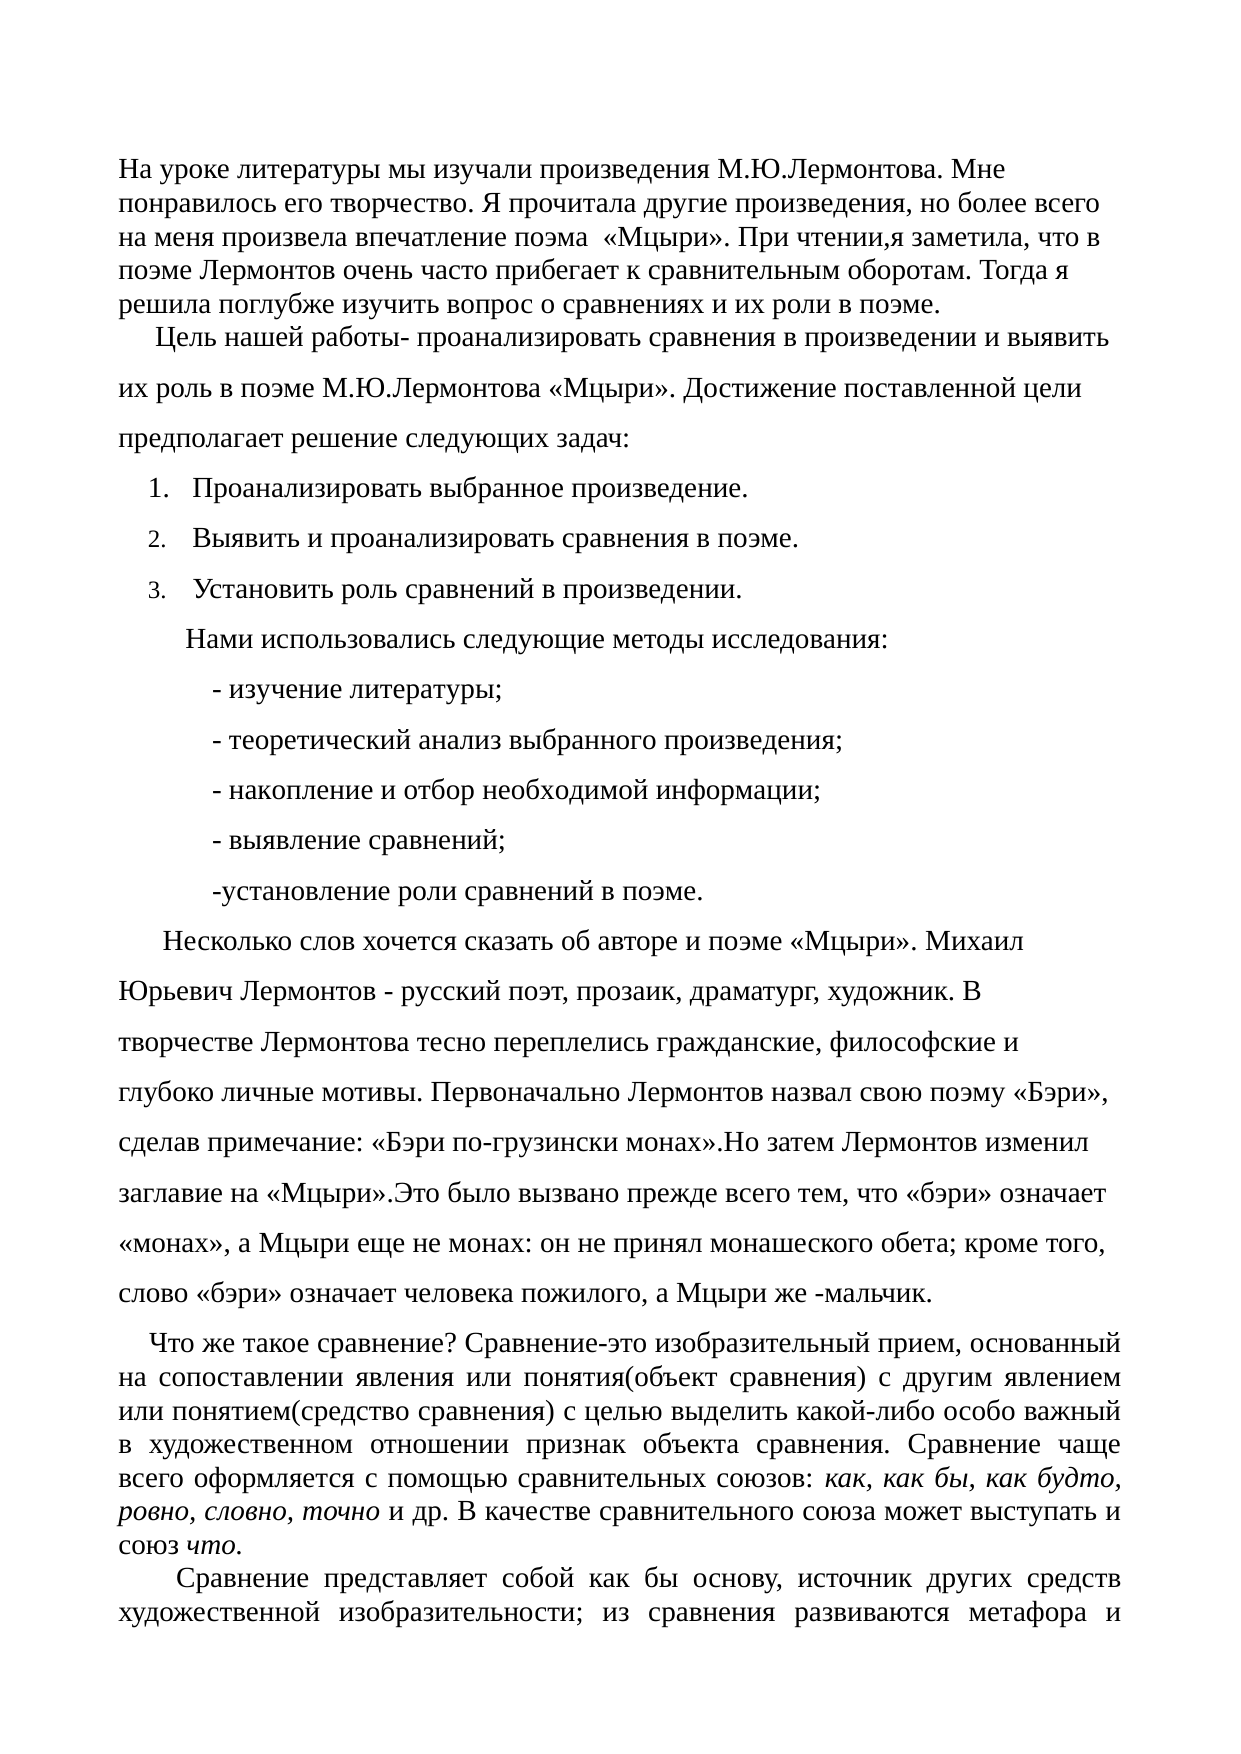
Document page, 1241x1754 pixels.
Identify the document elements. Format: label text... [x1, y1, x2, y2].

text Что же такое сравнение? Сравнение-это изобразительный прием, основанный на сопоставлении явления или понятия(объект сравнения) с другим явлением или понятием(средство сравнения) с целью выделить какой-либо особо важный в художественном отношении признак объекта сравнения. Сравнение чаще всего оформляется с помощью сравнительных союзов: как, как бы, как будто, ровно, словно, точно и др. В качестве сравнительного союза может выступать и союз что. [118, 1326, 1122, 1560]
text -установление роли сравнений в поэме. [118, 873, 1122, 906]
text На уроке литературы мы изучали произведения М.Ю.Лермонтова. Мне понравилось его творчество. Я прочитала другие произведения, но более всего на меня произвела впечатление поэма «Мцыри». При чтении,я заметила, что в поэме Лермонтов очень часто прибегает к сравнительным оборотам. Тогда я решила поглубже изучить вопрос о сравнениях и их роли в поэме. [118, 152, 1122, 319]
text - теоретический анализ выбранного произведения; [118, 722, 1122, 755]
text Цель нашей работы- проанализировать сравнения в произведении и выявить их роль в поэме М.Ю.Лермонтова «Мцыри». Достижение поставленной цели предполагает решение следующих задач: [118, 319, 1122, 453]
text - накопление и отбор необходимой информации; [118, 772, 1122, 806]
text Нами использовались следующие методы исследования: [185, 621, 1122, 655]
text - выявление сравнений; [118, 822, 1122, 856]
text Несколько слов хочется сказать об авторе и поэме «Мцыри». Михаил Юрьевич Лермонтов - русский поэт, прозаик, драматург, художник. В творчестве Лермонтова тесно переплелись гражданские, философские и глубоко личные мотивы. Первоначально Лермонтов назвал свою поэму «Бэри», сделав примечание: «Бэри по-грузински монах».Но затем Лермонтов изменил заглавие на «Мцыри».Это было вызвано прежде всего тем, что «бэри» означает «монах», а Мцыри еще не монах: он не принял монашеского обета; кроме того, слово «бэри» означает человека пожилого, а Мцыри же -мальчик. [118, 923, 1122, 1309]
text - изучение литературы; [118, 672, 1122, 705]
list Установить роль сравнений в произведении. [118, 571, 1122, 604]
list Проанализировать выбранное произведение. [118, 470, 1122, 504]
list Выявить и проанализировать сравнения в поэме. [118, 521, 1122, 554]
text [118, 1560, 1122, 1627]
